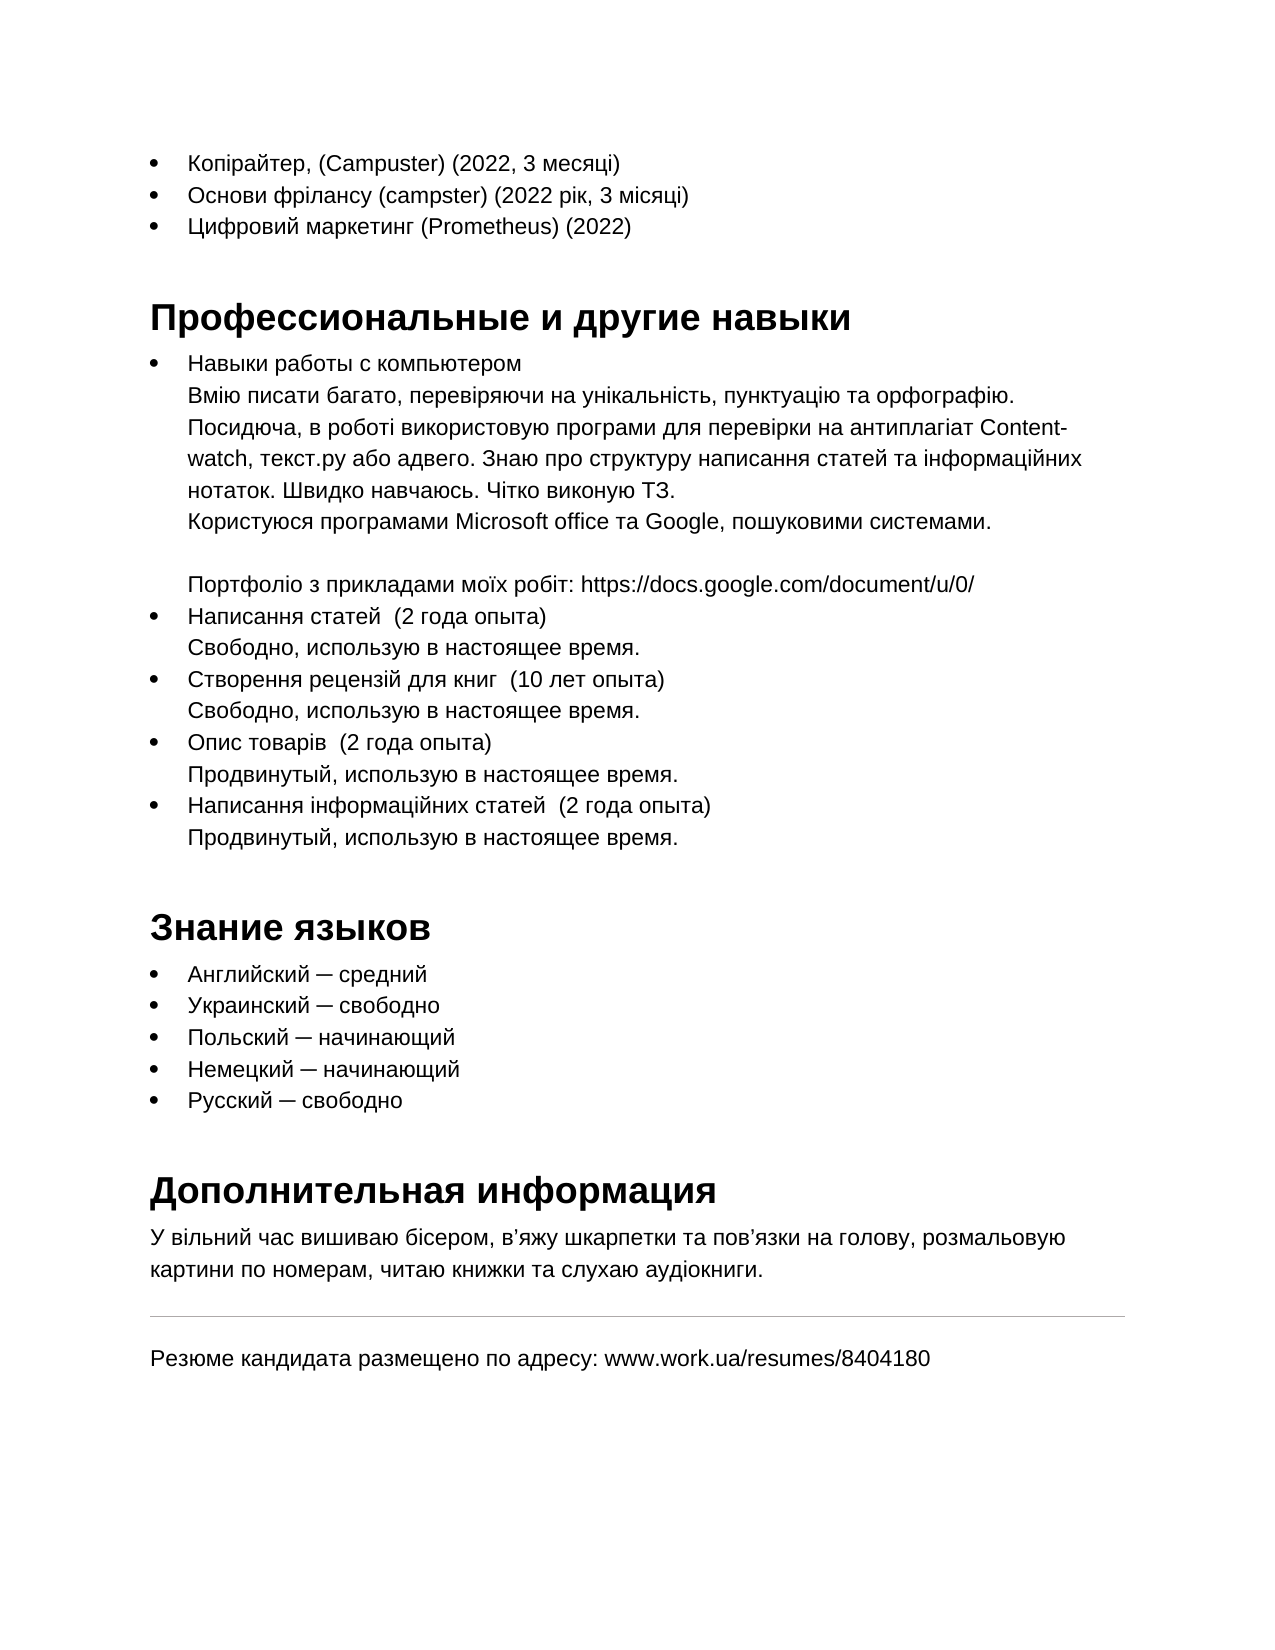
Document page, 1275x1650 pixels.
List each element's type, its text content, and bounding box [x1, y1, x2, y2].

text У вільний час вишиваю бісером, в’яжу шкарпетки та пов’язки на голову, розмальовую картини по номерам, читаю книжки та слухаю аудіокниги. [150, 1224, 1125, 1282]
list Навыки работы с компьютером Вмію писати багато, перевіряючи на унікальність, пунктуацію та орфографію. Посидюча, в роботі використовую програми для перевірки на антиплагіат Content-watch, текст.ру або адвего. Знаю про структуру написання статей та інформаційних нотаток. Швидко навчаюсь. Чітко виконую ТЗ. Користуюся програмами Microsoft office та Google, пошуковими системами. Портфоліо з прикладами моїх робіт: https://docs.google.com/document/u/0/ [150, 350, 1125, 598]
text Резюме кандидата размещено по адресу: www.work.ua/resumes/8404180 [150, 1345, 1125, 1372]
subtitle Профессиональные и другие навыки [150, 295, 1125, 338]
list Украинский ─ свободно [150, 992, 1125, 1019]
list Написання статей (2 года опыта) Свободно, использую в настоящее время. [150, 603, 1125, 661]
list Английский ─ средний [150, 961, 1125, 987]
list Цифровий маркетинг (Prometheus) (2022) [150, 213, 1125, 239]
subtitle Знание языков [150, 905, 1125, 948]
list Написання інформаційних статей (2 года опыта) Продвинутый, использую в настоящее время. [150, 792, 1125, 850]
list Польский ─ начинающий [150, 1024, 1125, 1050]
list Копірайтер, (Campuster) (2022, 3 месяці) [150, 150, 1125, 176]
list Русский ─ свободно [150, 1087, 1125, 1113]
list Немецкий ─ начинающий [150, 1056, 1125, 1082]
list Створення рецензій для книг (10 лет опыта) Свободно, использую в настоящее время. [150, 666, 1125, 724]
list Основи фрілансу (campster) (2022 рік, 3 місяці) [150, 182, 1125, 208]
subtitle Дополнительная информация [150, 1169, 1125, 1212]
list Опис товарів (2 года опыта) Продвинутый, использую в настоящее время. [150, 729, 1125, 787]
